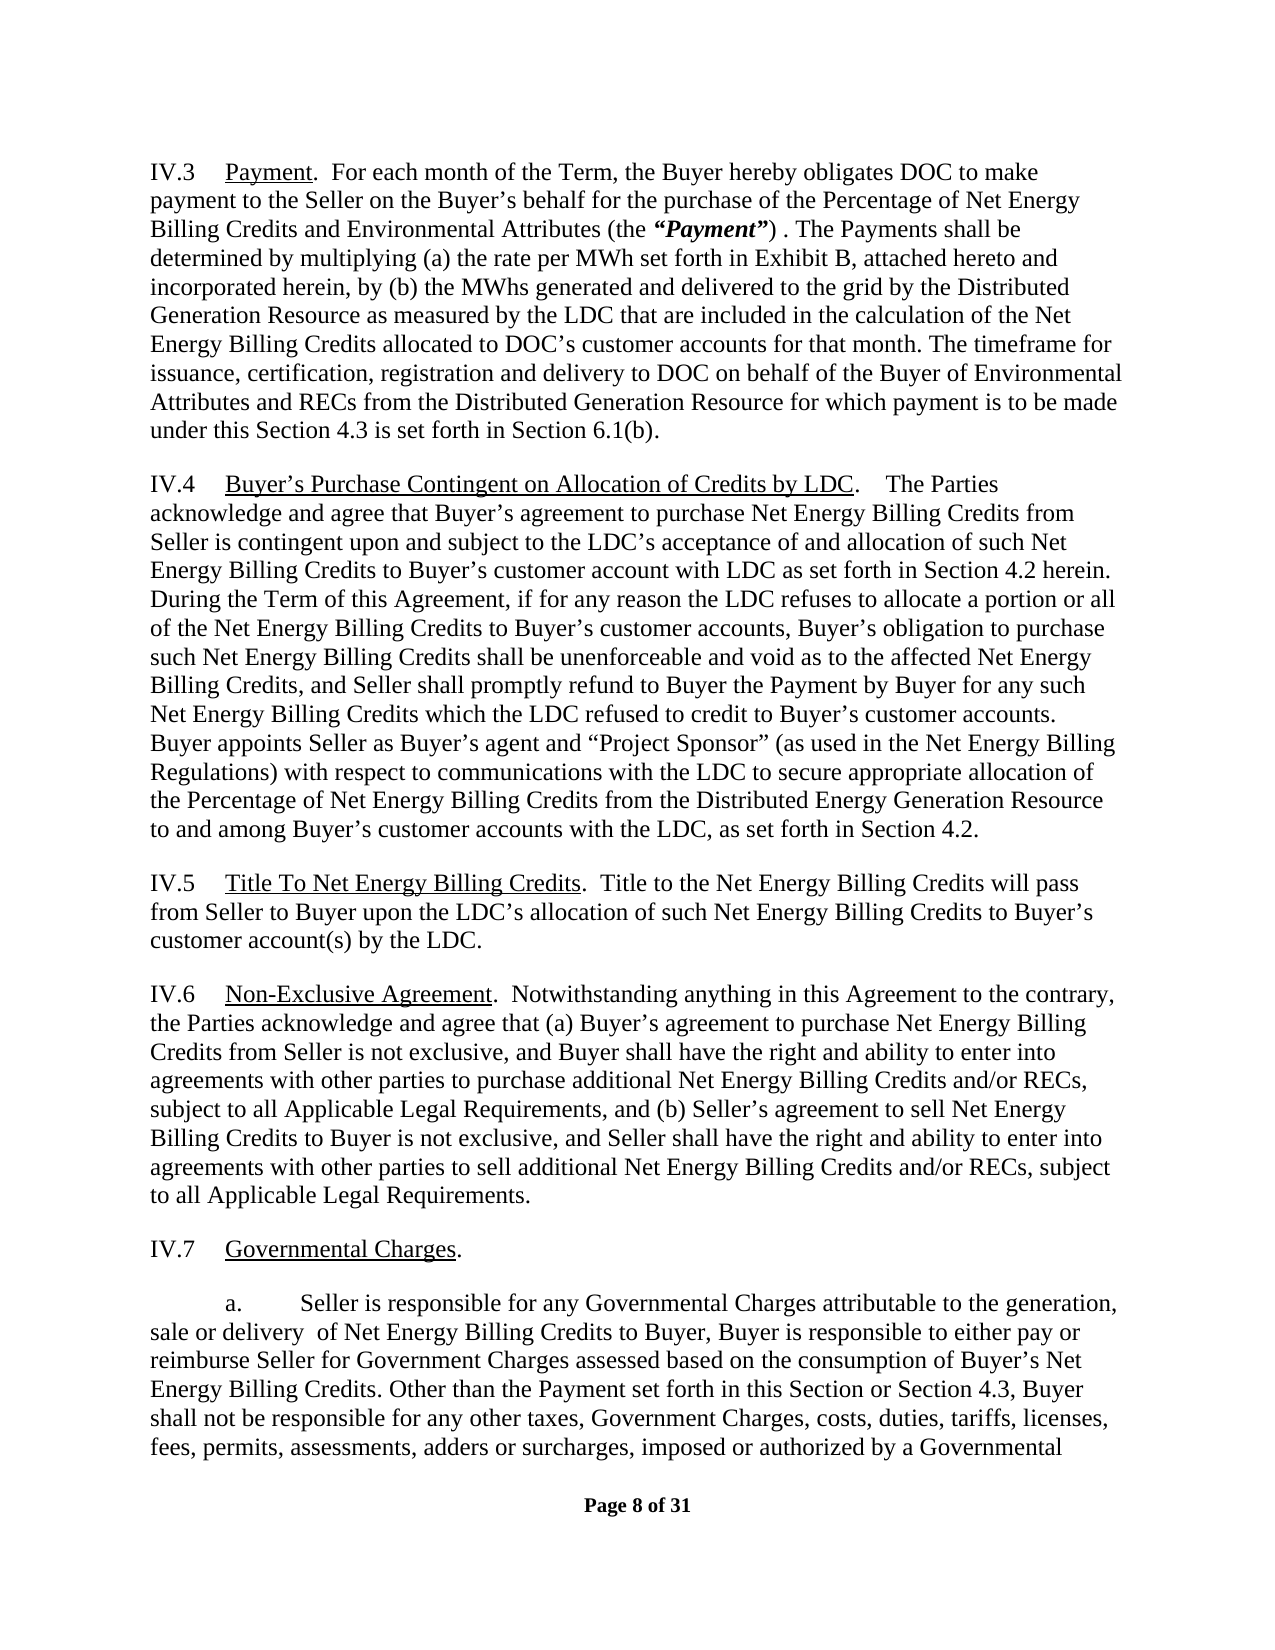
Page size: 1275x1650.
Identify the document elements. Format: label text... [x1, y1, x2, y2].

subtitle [150, 1288, 1125, 1460]
subtitle Payment. For each month of the Term, the Buyer hereby obligates DOC to make payment to the Seller on the Buyer’s behalf for the purchase of the Percentage of Net Energy Billing Credits and Environmental Attributes (the “Payment”) . The Payments shall be determined by multiplying (a) the rate per MWh set forth in Exhibit B, attached hereto and incorporated herein, by (b) the MWhs generated and delivered to the grid by the Distributed Generation Resource as measured by the LDC that are included in the calculation of the Net Energy Billing Credits allocated to DOC’s customer accounts for that month. The timeframe for issuance, certification, registration and delivery to DOC on behalf of the Buyer of Environmental Attributes and RECs from the Distributed Generation Resource for which payment is to be made under this Section 4.3 is set forth in Section 6.1(b). [150, 157, 1125, 444]
subtitle Non-Exclusive Agreement. Notwithstanding anything in this Agreement to the contrary, the Parties acknowledge and agree that (a) Buyer’s agreement to purchase Net Energy Billing Credits from Seller is not exclusive, and Buyer shall have the right and ability to enter into agreements with other parties to purchase additional Net Energy Billing Credits and/or RECs, subject to all Applicable Legal Requirements, and (b) Seller’s agreement to sell Net Energy Billing Credits to Buyer is not exclusive, and Seller shall have the right and ability to enter into agreements with other parties to sell additional Net Energy Billing Credits and/or RECs, subject to all Applicable Legal Requirements. [150, 979, 1125, 1209]
subtitle Governmental Charges. [150, 1234, 1125, 1263]
subtitle Buyer’s Purchase Contingent on Allocation of Credits by LDC. The Parties acknowledge and agree that Buyer’s agreement to purchase Net Energy Billing Credits from Seller is contingent upon and subject to the LDC’s acceptance of and allocation of such Net Energy Billing Credits to Buyer’s customer account with LDC as set forth in Section 4.2 herein. During the Term of this Agreement, if for any reason the LDC refuses to allocate a portion or all of the Net Energy Billing Credits to Buyer’s customer accounts, Buyer’s obligation to purchase such Net Energy Billing Credits shall be unenforceable and void as to the affected Net Energy Billing Credits, and Seller shall promptly refund to Buyer the Payment by Buyer for any such Net Energy Billing Credits which the LDC refused to credit to Buyer’s customer accounts. Buyer appoints Seller as Buyer’s agent and “Project Sponsor” (as used in the Net Energy Billing Regulations) with respect to communications with the LDC to secure appropriate allocation of the Percentage of Net Energy Billing Credits from the Distributed Energy Generation Resource to and among Buyer’s customer accounts with the LDC, as set forth in Section 4.2. [150, 469, 1125, 843]
subtitle Title To Net Energy Billing Credits. Title to the Net Energy Billing Credits will pass from Seller to Buyer upon the LDC’s allocation of such Net Energy Billing Credits to Buyer’s customer account(s) by the LDC. [150, 868, 1125, 954]
